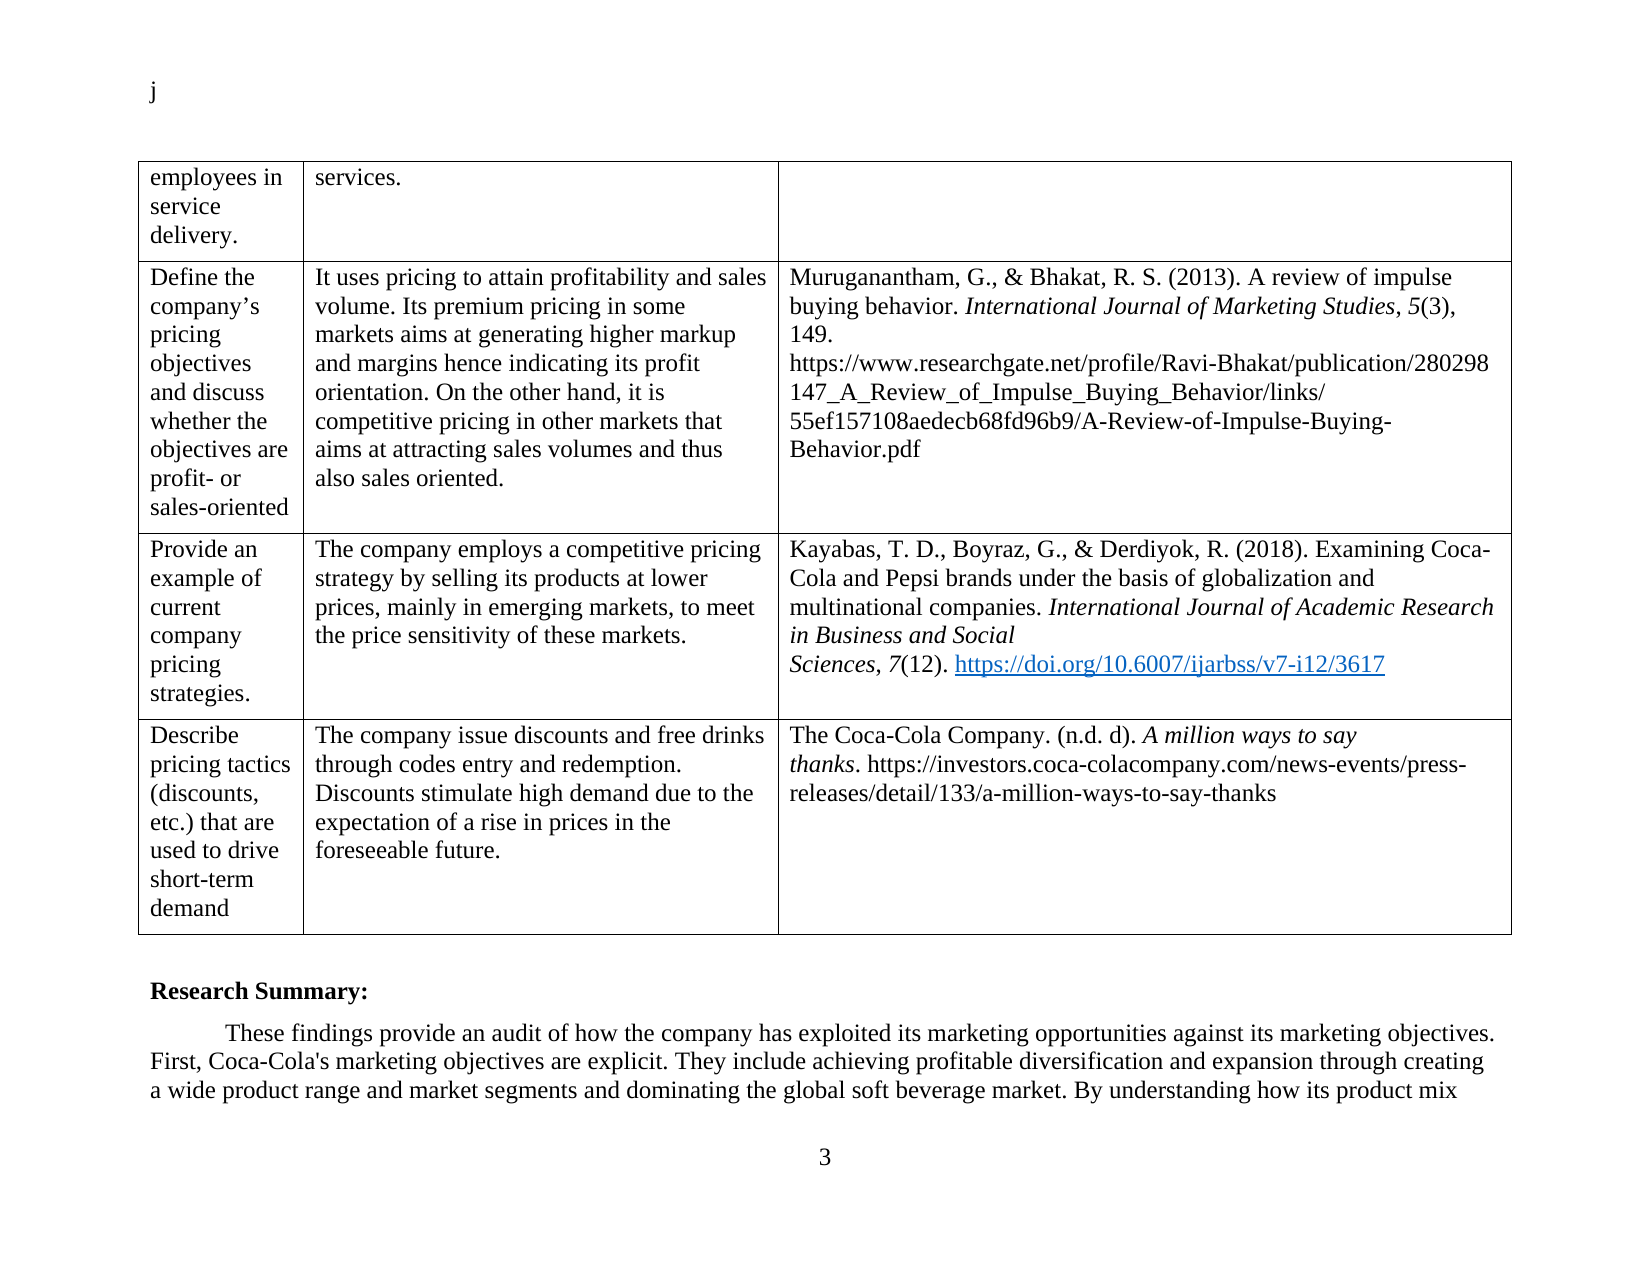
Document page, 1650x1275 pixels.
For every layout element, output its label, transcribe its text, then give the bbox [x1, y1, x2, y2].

table_cell Describe pricing tactics (discounts, etc.) that are used to drive short-term demand [139, 720, 303, 934]
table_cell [139, 162, 303, 261]
table_cell The company employs a competitive pricing strategy by selling its products at lower prices, mainly in emerging markets, to meet the price sensitivity of these markets. [304, 534, 778, 719]
table_cell The company issue discounts and free drinks through codes entry and redemption. Discounts stimulate high demand due to the expectation of a rise in prices in the foreseeable future. [304, 720, 778, 934]
text Research Summary: [150, 976, 1500, 1005]
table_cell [304, 162, 778, 261]
table_cell Provide an example of current company pricing strategies. [139, 534, 303, 719]
table_cell The Coca-Cola Company. (n.d. d). A million ways to say thanks. https://investors.coca-colacompany.com/news-events/press-releases/detail/133/a-million-ways-to-say-thanks [779, 720, 1511, 934]
table_cell It uses pricing to attain profitability and sales volume. Its premium pricing in some markets aims at generating higher markup and margins hence indicating its profit orientation. On the other hand, it is competitive pricing in other markets that aims at attracting sales volumes and thus also sales oriented. [304, 262, 778, 533]
table_cell Muruganantham, G., & Bhakat, R. S. (2013). A review of impulse buying behavior. International Journal of Marketing Studies, 5(3), 149. https://www.researchgate.net/profile/Ravi-Bhakat/publication/280298147_A_Review_of_Impulse_Buying_Behavior/links/55ef157108aedecb68fd96b9/A-Review-of-Impulse-Buying-Behavior.pdf [779, 262, 1511, 533]
table_cell Define the company’s pricing objectives and discuss whether the objectives are profit- or sales-oriented [139, 262, 303, 533]
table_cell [779, 162, 1511, 261]
table_cell Kayabas, T. D., Boyraz, G., & Derdiyok, R. (2018). Examining Coca-Cola and Pepsi brands under the basis of globalization and multinational companies. International Journal of Academic Research in Business and Social Sciences, 7(12). https://doi.org/10.6007/ijarbss/v7-i12/3617 [779, 534, 1511, 719]
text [150, 1018, 1500, 1104]
